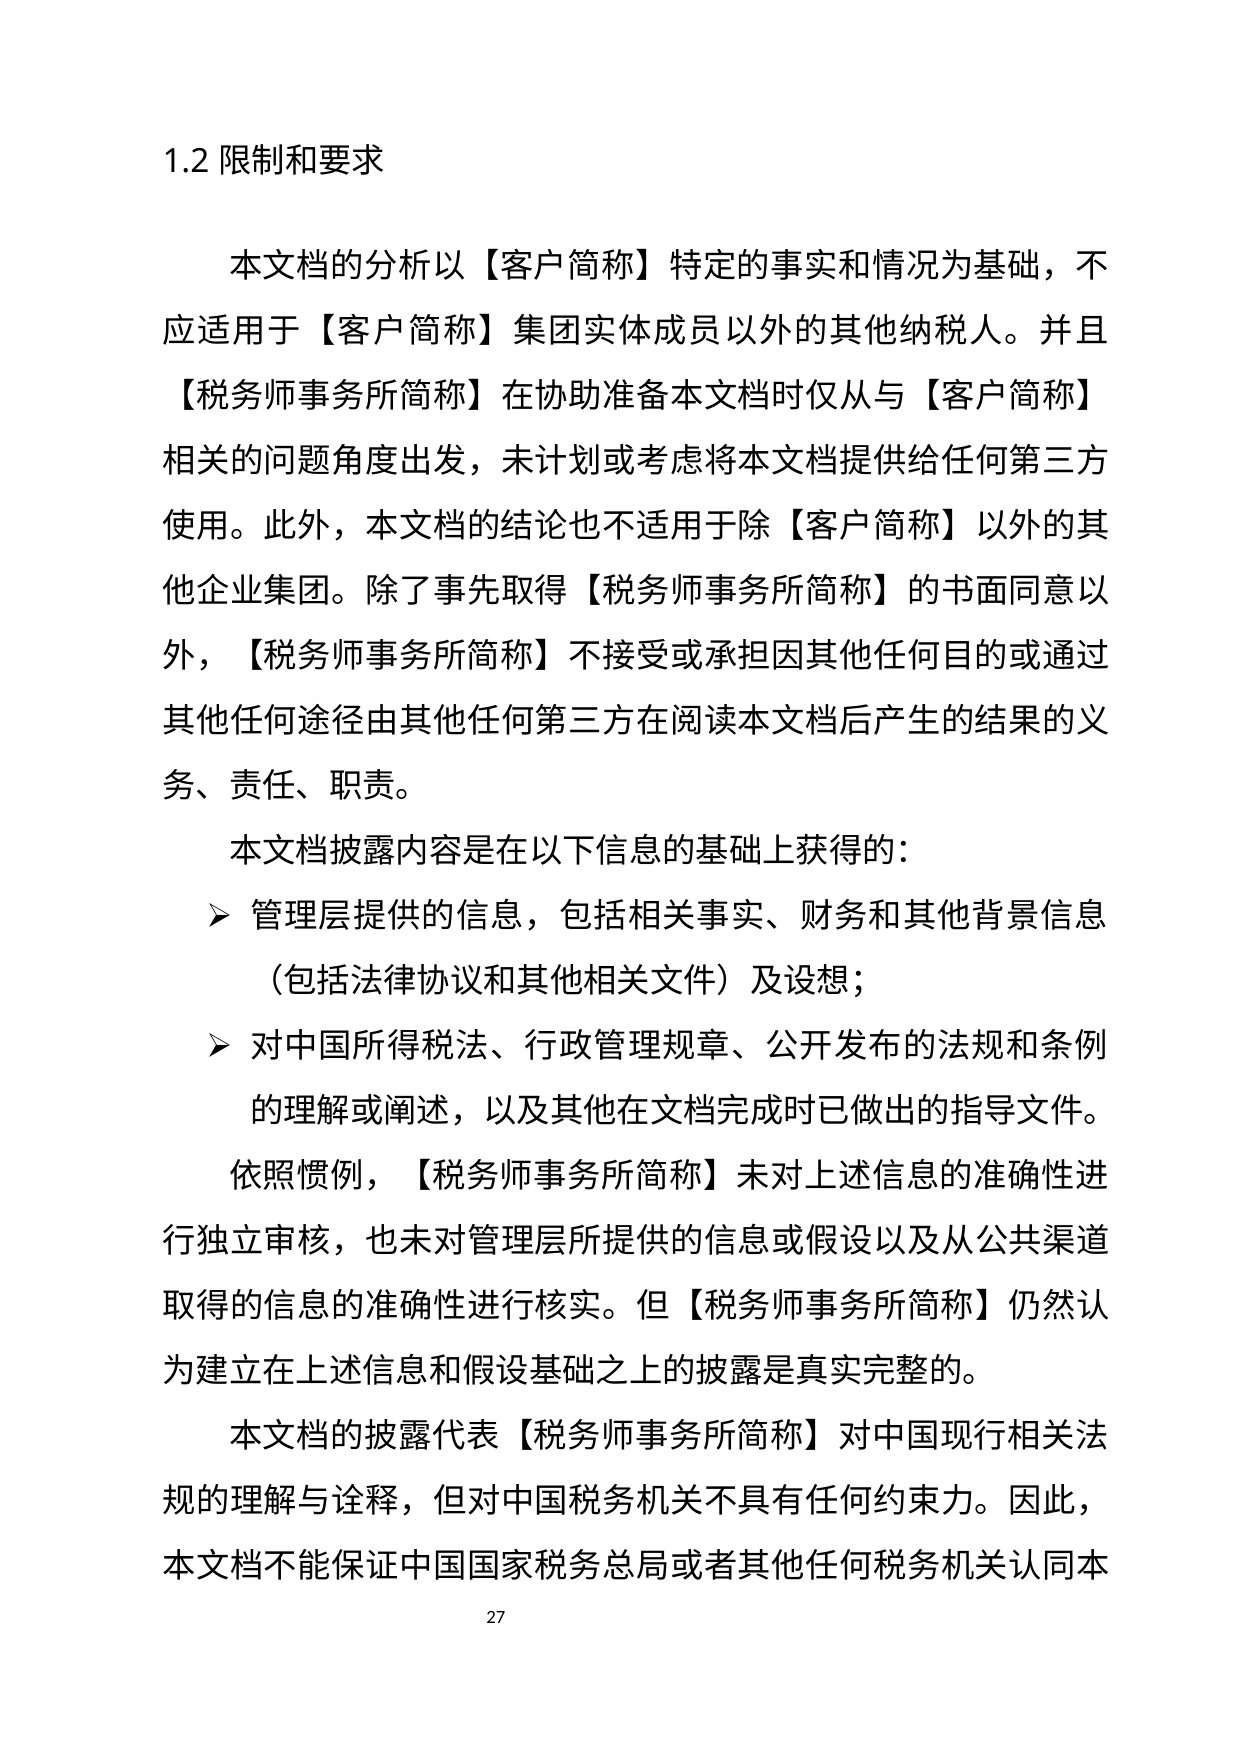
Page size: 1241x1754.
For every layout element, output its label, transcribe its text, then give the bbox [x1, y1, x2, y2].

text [162, 1401, 1110, 1596]
subtitle 1.2 限制和要求 [162, 134, 1110, 182]
text 本文档披露内容是在以下信息的基础上获得的： [162, 816, 1110, 881]
list 管理层提供的信息，包括相关事实、财务和其他背景信息（包括法律协议和其他相关文件）及设想； [206, 881, 1110, 1011]
list 对中国所得税法、行政管理规章、公开发布的法规和条例的理解或阐述，以及其他在文档完成时已做出的指导文件。 [206, 1011, 1110, 1141]
text 本文档的分析以【客户简称】特定的事实和情况为基础，不应适用于【客户简称】集团实体成员以外的其他纳税人。并且【税务师事务所简称】在协助准备本文档时仅从与【客户简称】相关的问题角度出发，未计划或考虑将本文档提供给任何第三方使用。此外，本文档的结论也不适用于除【客户简称】以外的其他企业集团。除了事先取得【税务师事务所简称】的书面同意以外，【税务师事务所简称】不接受或承担因其他任何目的或通过其他任何途径由其他任何第三方在阅读本文档后产生的结果的义务、责任、职责。 [162, 231, 1110, 816]
text 依照惯例，【税务师事务所简称】未对上述信息的准确性进行独立审核，也未对管理层所提供的信息或假设以及从公共渠道取得的信息的准确性进行核实。但【税务师事务所简称】仍然认为建立在上述信息和假设基础之上的披露是真实完整的。 [162, 1141, 1110, 1401]
